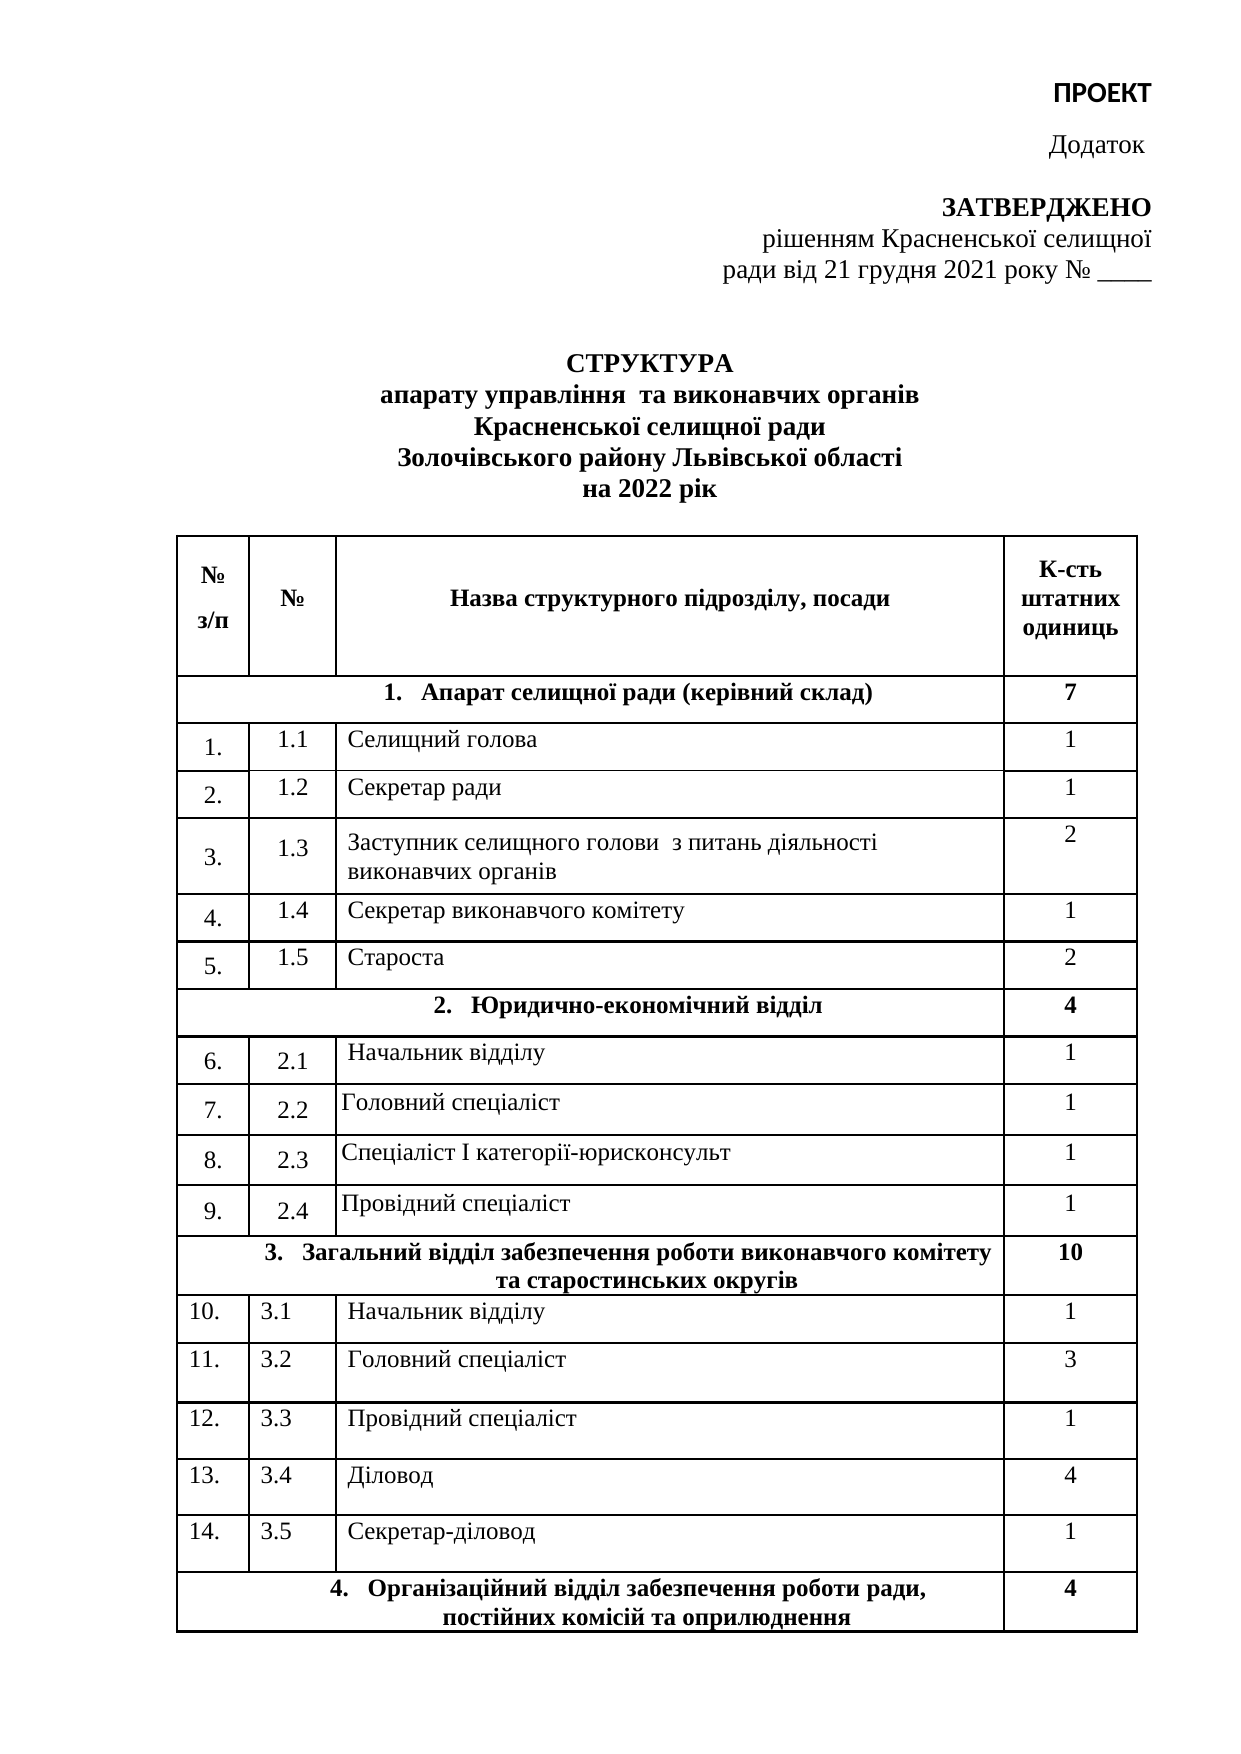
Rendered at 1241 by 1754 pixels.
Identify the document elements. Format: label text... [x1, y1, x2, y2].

text на 2022 рік [148, 472, 1152, 503]
table_cell 3.2 [250, 1344, 335, 1401]
table_cell Спеціаліст І категорії-юрисконсульт [337, 1136, 1003, 1184]
table_cell 7. [178, 1085, 248, 1133]
table_cell 8. [178, 1136, 248, 1184]
table_header К-сть штатних одиниць [1005, 537, 1136, 674]
table_cell Начальник відділу [337, 1296, 1003, 1342]
table_cell Селищний голова [337, 724, 1003, 769]
table_cell 2.1 [250, 1038, 335, 1083]
text Красненської селищної ради [148, 409, 1152, 441]
table_cell 2 [1005, 943, 1136, 988]
text ПРОЕКТ [148, 74, 1152, 109]
table_cell 3.4 [250, 1460, 335, 1514]
table_cell 1 [1005, 724, 1136, 769]
table_cell 2.2 [250, 1085, 335, 1133]
table_cell Секретар-діловод [337, 1516, 1003, 1571]
table_cell 1 [1005, 1136, 1136, 1184]
table_cell 4 [1005, 1460, 1136, 1514]
table_cell 10 [1005, 1237, 1136, 1294]
table_cell 1 [1005, 772, 1136, 817]
table_cell 1 [1005, 1404, 1136, 1458]
table_cell Начальник відділу [337, 1038, 1003, 1083]
text ЗАТВЕРДЖЕНО [148, 191, 1152, 222]
table_cell 1 [1005, 1038, 1136, 1083]
table_cell 1 [1005, 1186, 1136, 1235]
table_cell Секретар виконавчого комітету [337, 895, 1003, 940]
table_cell Загальний відділ забезпечення роботи виконавчого комітету та старостинських округів [178, 1237, 1003, 1294]
table_cell 4. [178, 895, 248, 940]
table_cell 2 [1005, 819, 1136, 893]
table_cell 1. [178, 724, 248, 769]
table_cell 1 [1005, 1516, 1136, 1571]
table_cell Юридично-економічний відділ [178, 990, 1003, 1035]
table_cell 1 [1005, 1085, 1136, 1133]
table_cell Провідний спеціаліст [337, 1404, 1003, 1458]
text рішенням Красненської селищної ради від 21 грудня 2021 року № ____ [148, 222, 1152, 284]
table_cell 1 [1005, 895, 1136, 940]
table_cell 2. [178, 772, 248, 817]
table_cell 3.5 [250, 1516, 335, 1571]
table_cell Провідний спеціаліст [337, 1186, 1003, 1235]
table_cell 1.5 [250, 943, 335, 988]
table_header № [250, 537, 335, 674]
table_cell 1.4 [250, 895, 335, 940]
table_cell Головний спеціаліст [337, 1344, 1003, 1401]
text Додаток [148, 128, 1152, 159]
table_cell 1.2 [250, 771, 335, 817]
text апарату управління та виконавчих органів [148, 378, 1152, 409]
table_cell 1.1 [250, 724, 335, 769]
table_cell 11. [178, 1344, 248, 1401]
table_cell Організаційний відділ забезпечення роботи ради, постійних комісій та оприлюднення [178, 1573, 1003, 1630]
text СТРУКТУРА [148, 347, 1152, 378]
table_cell 3.3 [250, 1404, 335, 1458]
table_cell 13. [178, 1460, 248, 1514]
table_cell Головний спеціаліст [337, 1085, 1003, 1133]
table_cell 3 [1005, 1344, 1136, 1401]
table_cell 4 [1005, 1573, 1136, 1630]
table_cell 1.3 [250, 819, 335, 893]
table_cell 12. [178, 1404, 248, 1458]
table_header Назва структурного підрозділу, посади [337, 537, 1003, 674]
table_cell 6. [178, 1038, 248, 1083]
table_cell Заступник селищного голови з питань діяльності виконавчих органів [337, 819, 1003, 893]
table_cell 2.3 [250, 1136, 335, 1184]
table_cell Староста [337, 943, 1003, 988]
table_cell Діловод [337, 1460, 1003, 1514]
table_cell 7 [1005, 677, 1136, 722]
table_cell 9. [178, 1186, 248, 1235]
table_cell Секретар ради [337, 771, 1003, 817]
table_cell 5. [178, 943, 248, 988]
table_cell 3.1 [250, 1296, 335, 1342]
table_cell 3. [178, 819, 248, 893]
table_cell Апарат селищної ради (керівний склад) [178, 677, 1003, 722]
table_cell 14. [178, 1516, 248, 1571]
table_cell 10. [178, 1296, 248, 1342]
table_header № з/п [178, 537, 248, 674]
table_cell 4 [1005, 990, 1136, 1035]
table_cell 2.4 [250, 1186, 335, 1235]
table_cell 1 [1005, 1296, 1136, 1342]
text Золочівського району Львівської області [148, 441, 1152, 472]
